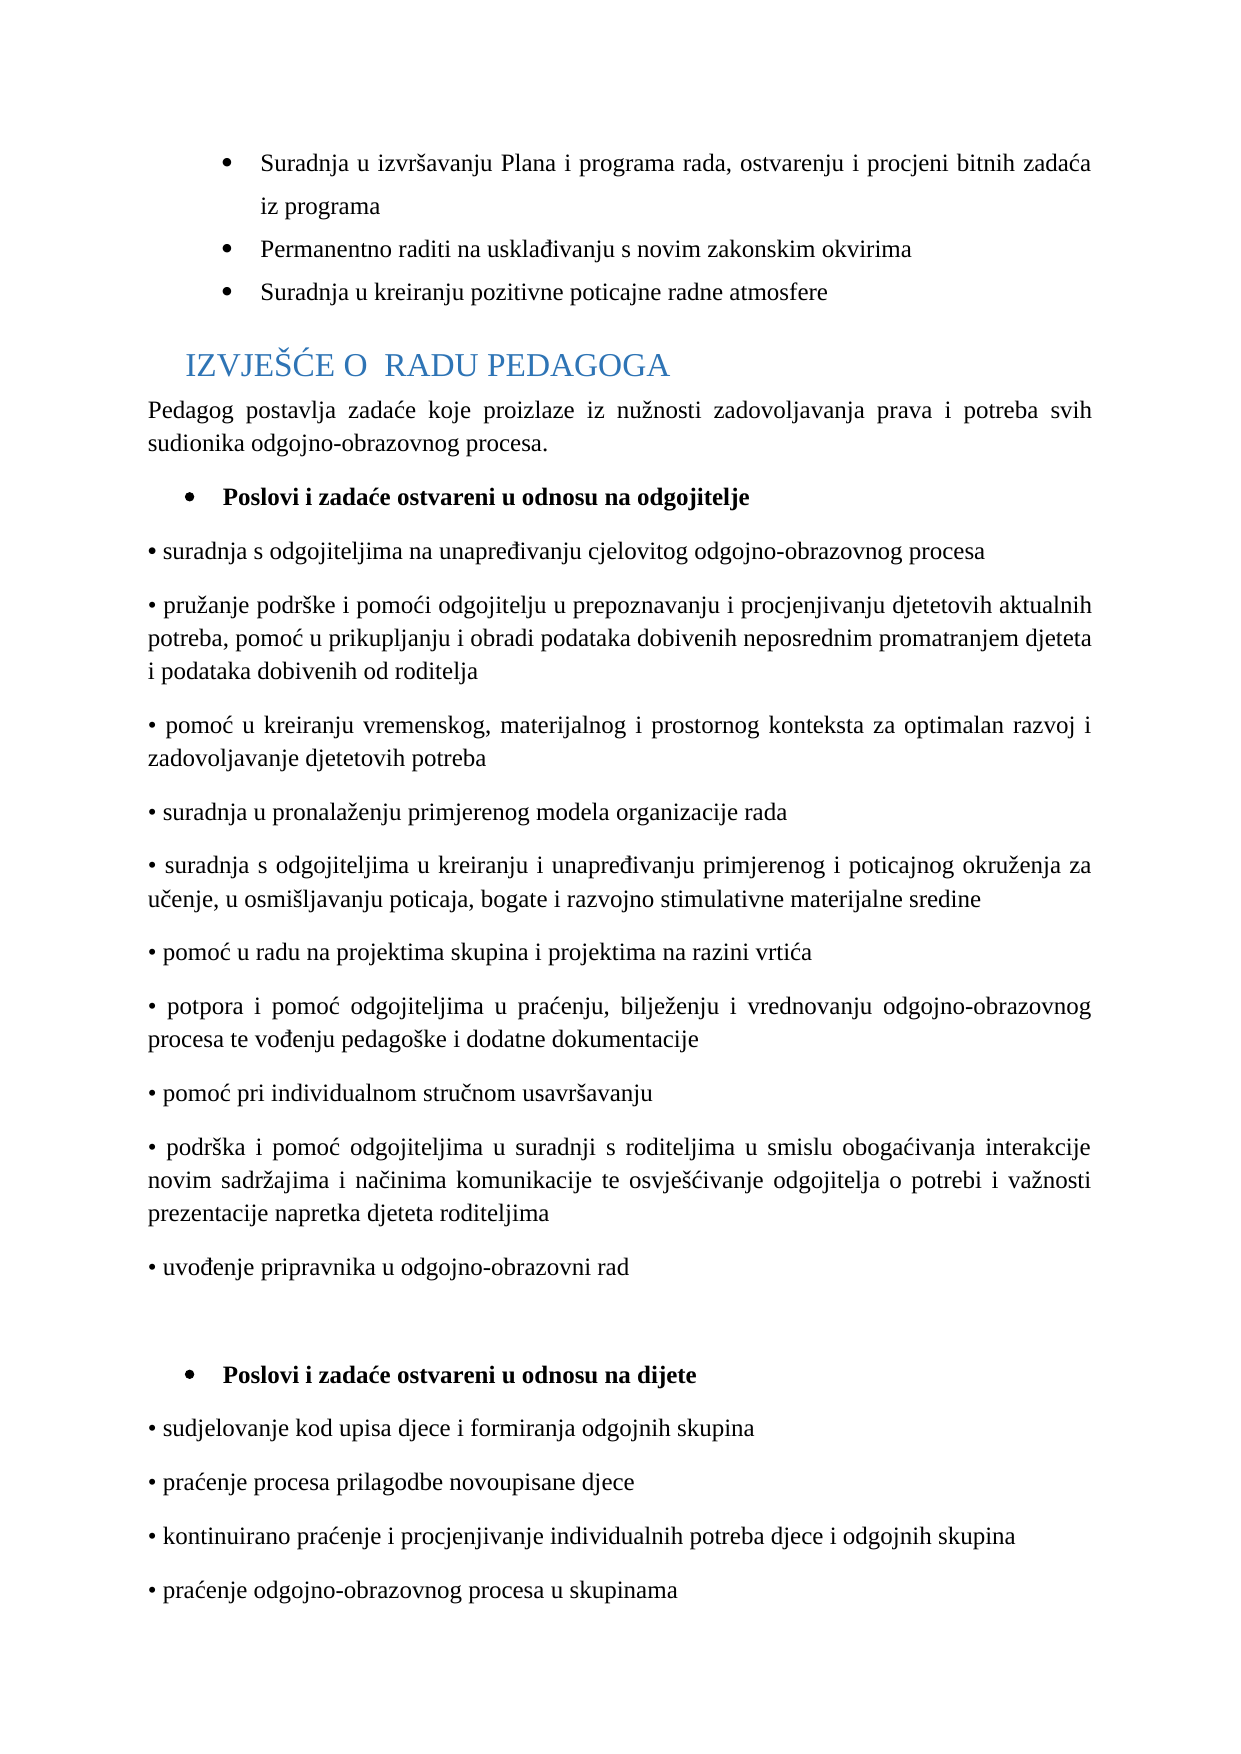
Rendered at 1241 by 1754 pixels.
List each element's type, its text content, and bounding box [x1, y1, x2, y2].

text • pomoć u radu na projektima skupina i projektima na razini vrtića [148, 937, 1093, 966]
text • pomoć pri individualnom stručnom usavršavanju [148, 1078, 1093, 1107]
text • podrška i pomoć odgojiteljima u suradnji s roditeljima u smislu obogaćivanja interakcije novim sadržajima i načinima komunikacije te osvješćivanje odgojitelja o potrebi i važnosti prezentacije napretka djeteta roditeljima [148, 1132, 1093, 1227]
list Poslovi i zadaće ostvareni u odnosu na odgojitelje [185, 482, 1093, 511]
text • potpora i pomoć odgojiteljima u praćenju, bilježenju i vrednovanju odgojno-obrazovnog procesa te vođenju pedagoške i dodatne dokumentacije [148, 991, 1093, 1053]
list Suradnja u izvršavanju Plana i programa rada, ostvarenju i procjeni bitnih zadaća iz programa [223, 148, 1093, 219]
text • sudjelovanje kod upisa djece i formiranja odgojnih skupina [148, 1413, 1093, 1442]
text • uvođenje pripravnika u odgojno-obrazovni rad [148, 1252, 1093, 1281]
text • praćenje odgojno-obrazovnog procesa u skupinama [148, 1575, 1093, 1604]
list Suradnja u kreiranju pozitivne poticajne radne atmosfere [223, 277, 1093, 306]
text • kontinuirano praćenje i procjenjivanje individualnih potreba djece i odgojnih skupina [148, 1521, 1093, 1550]
list Permanentno raditi na usklađivanju s novim zakonskim okvirima [223, 234, 1093, 263]
text • suradnja u pronalaženju primjerenog modela organizacije rada [148, 797, 1093, 826]
text Pedagog postavlja zadaće koje proizlaze iz nužnosti zadovoljavanja prava i potreba svih sudionika odgojno-obrazovnog procesa. [148, 395, 1093, 457]
text • pružanje podrške i pomoći odgojitelju u prepoznavanju i procjenjivanju djetetovih aktualnih potreba, pomoć u prikupljanju i obradi podataka dobivenih neposrednim promatranjem djeteta i podataka dobivenih od roditelja [148, 590, 1093, 685]
text • suradnja s odgojiteljima u kreiranju i unapređivanju primjerenog i poticajnog okruženja za učenje, u osmišljavanju poticaja, bogate i razvojno stimulativne materijalne sredine [148, 851, 1093, 912]
text • suradnja s odgojiteljima na unapređivanju cjelovitog odgojno-obrazovnog procesa [148, 536, 1093, 565]
subtitle IZVJEŠĆE O RADU PEDAGOGA [185, 345, 1093, 383]
text • pomoć u kreiranju vremenskog, materijalnog i prostornog konteksta za optimalan razvoj i zadovoljavanje djetetovih potreba [148, 710, 1093, 772]
list Poslovi i zadaće ostvareni u odnosu na dijete [185, 1360, 1093, 1388]
text • praćenje procesa prilagodbe novoupisane djece [148, 1467, 1093, 1496]
